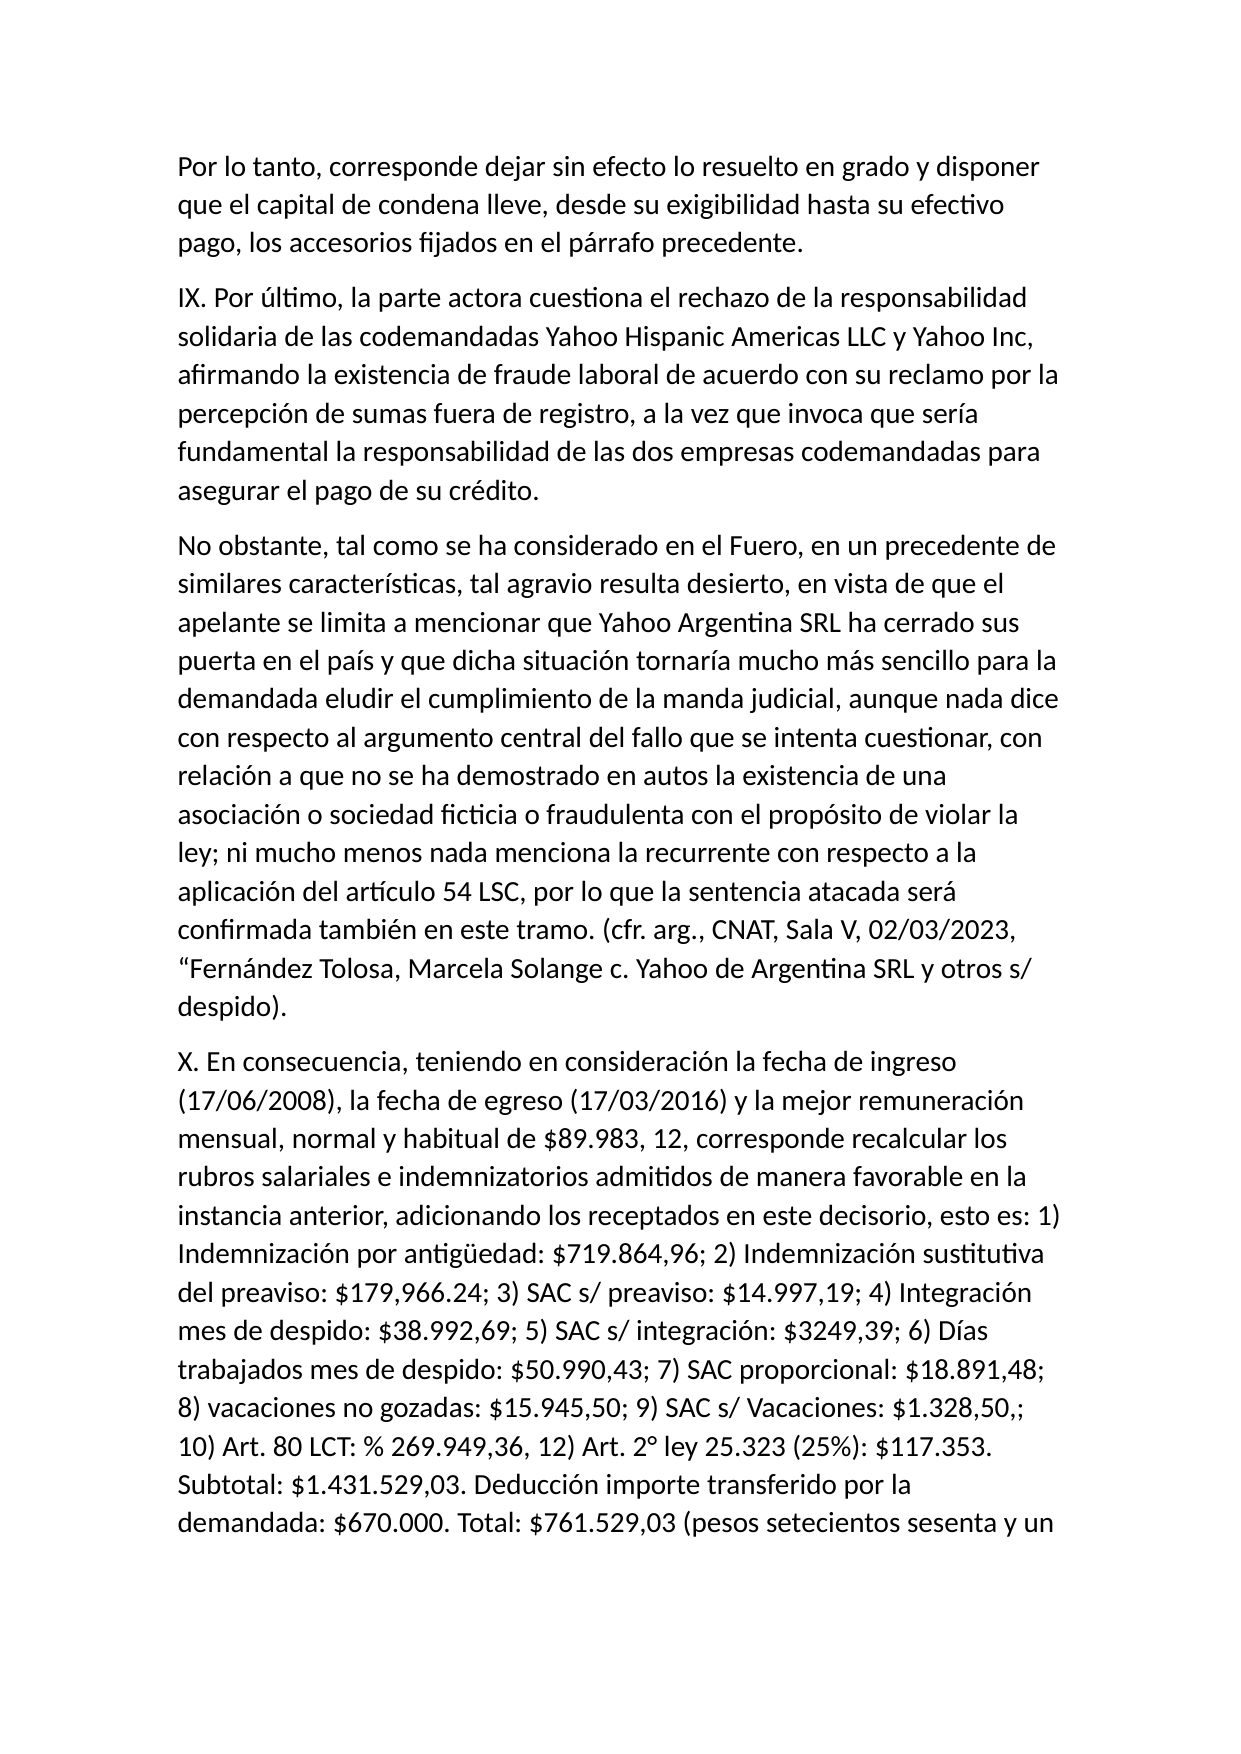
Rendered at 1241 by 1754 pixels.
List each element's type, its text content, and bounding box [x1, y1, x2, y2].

text Por lo tanto, corresponde dejar sin efecto lo resuelto en grado y disponer que el capital de condena lleve, desde su exigibilidad hasta su efectivo pago, los accesorios fijados en el párrafo precedente. [177, 148, 1063, 260]
text No obstante, tal como se ha considerado en el Fuero, en un precedente de similares características, tal agravio resulta desierto, en vista de que el apelante se limita a mencionar que Yahoo Argentina SRL ha cerrado sus puerta en el país y que dicha situación tornaría mucho más sencillo para la demandada eludir el cumplimiento de la manda judicial, aunque nada dice con respecto al argumento central del fallo que se intenta cuestionar, con relación a que no se ha demostrado en autos la existencia de una asociación o sociedad ficticia o fraudulenta con el propósito de violar la ley; ni mucho menos nada menciona la recurrente con respecto a la aplicación del artículo 54 LSC, por lo que la sentencia atacada será confirmada también en este tramo. (cfr. arg., CNAT, Sala V, 02/03/2023, “Fernández Tolosa, Marcela Solange c. Yahoo de Argentina SRL y otros s/ despido). [177, 527, 1063, 1024]
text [177, 1043, 1063, 1540]
text IX. Por último, la parte actora cuestiona el rechazo de la responsabilidad solidaria de las codemandadas Yahoo Hispanic Americas LLC y Yahoo Inc, afirmando la existencia de fraude laboral de acuerdo con su reclamo por la percepción de sumas fuera de registro, a la vez que invoca que sería fundamental la responsabilidad de las dos empresas codemandadas para asegurar el pago de su crédito. [177, 279, 1063, 507]
